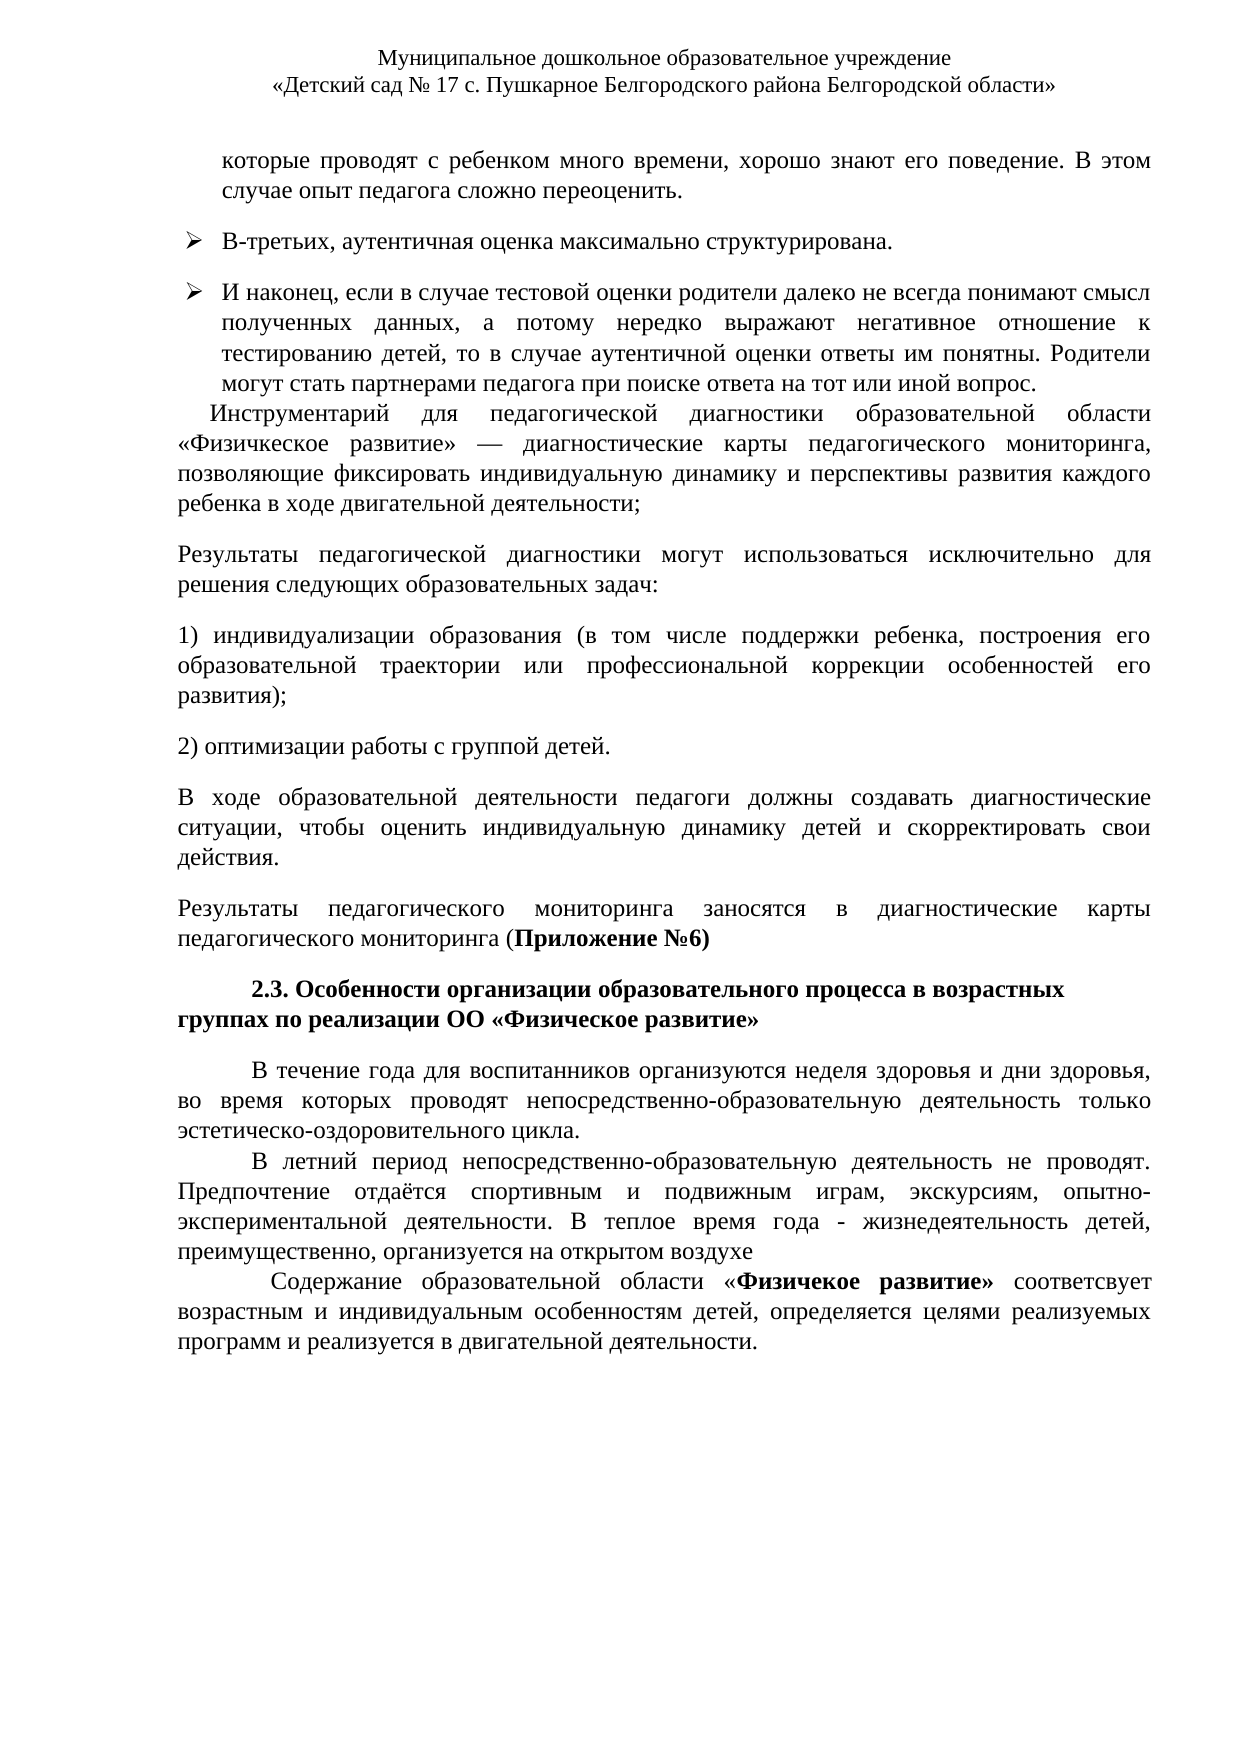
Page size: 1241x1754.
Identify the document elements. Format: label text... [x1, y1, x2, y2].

text В ходе образовательной деятельности педагоги должны создавать диагностические ситуации, чтобы оценить индивидуальную динамику детей и скорректировать свои действия. [177, 782, 1152, 871]
text В летний период непосредственно-образовательную деятельность не проводят. Предпочтение отдаётся спортивным и подвижным играм, экскурсиям, опытно-экспериментальной деятельности. В теплое время года - жизнедеятельность детей, преимущественно, организуется на открытом воздухе [177, 1146, 1152, 1265]
text В течение года для воспитанников организуются неделя здоровья и дни здоровья, во время которых проводят непосредственно-образовательную деятельность только эстетическо-оздоровительного цикла. [177, 1055, 1152, 1144]
text Результаты педагогической диагностики могут использоваться исключительно для решения следующих образовательных задач: [177, 539, 1152, 598]
list И наконец, если в случае тестовой оценки родители далеко не всегда понимают смысл полученных данных, а потому нередко выражают негативное отношение к тестированию детей, то в случае аутентичной оценки ответы им понятны. Родители могут стать партнерами педагога при поиске ответа на тот или иной вопрос. [184, 277, 1152, 396]
text Инструментарий для педагогической диагностики образовательной области «Физичкеское развитие» — диагностические карты педагогического мониторинга, позволяющие фиксировать индивидуальную динамику и перспективы развития каждого ребенка в ходе двигательной деятельности; [177, 398, 1152, 517]
text 2) оптимизации работы с группой детей. [177, 731, 1152, 760]
list В-третьих, аутентичная оценка максимально структурирована. [184, 226, 1152, 255]
text 2.3. Особенности организации образовательного процесса в возрастных группах по реализации ОО «Физическое развитие» [177, 974, 1152, 1033]
text Результаты педагогического мониторинга заносятся в диагностические карты педагогического мониторинга (Приложение №6) [177, 893, 1152, 952]
text 1) индивидуализации образования (в том числе поддержки ребенка, построения его образовательной траектории или профессиональной коррекции особенностей его развития); [177, 620, 1152, 709]
text Содержание образовательной области «Физичекое развитие» соответсвует возрастным и индивидуальным особенностям детей, определяется целями реализуемых программ и реализуется в двигательной деятельности. [177, 1266, 1152, 1355]
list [184, 145, 1152, 204]
